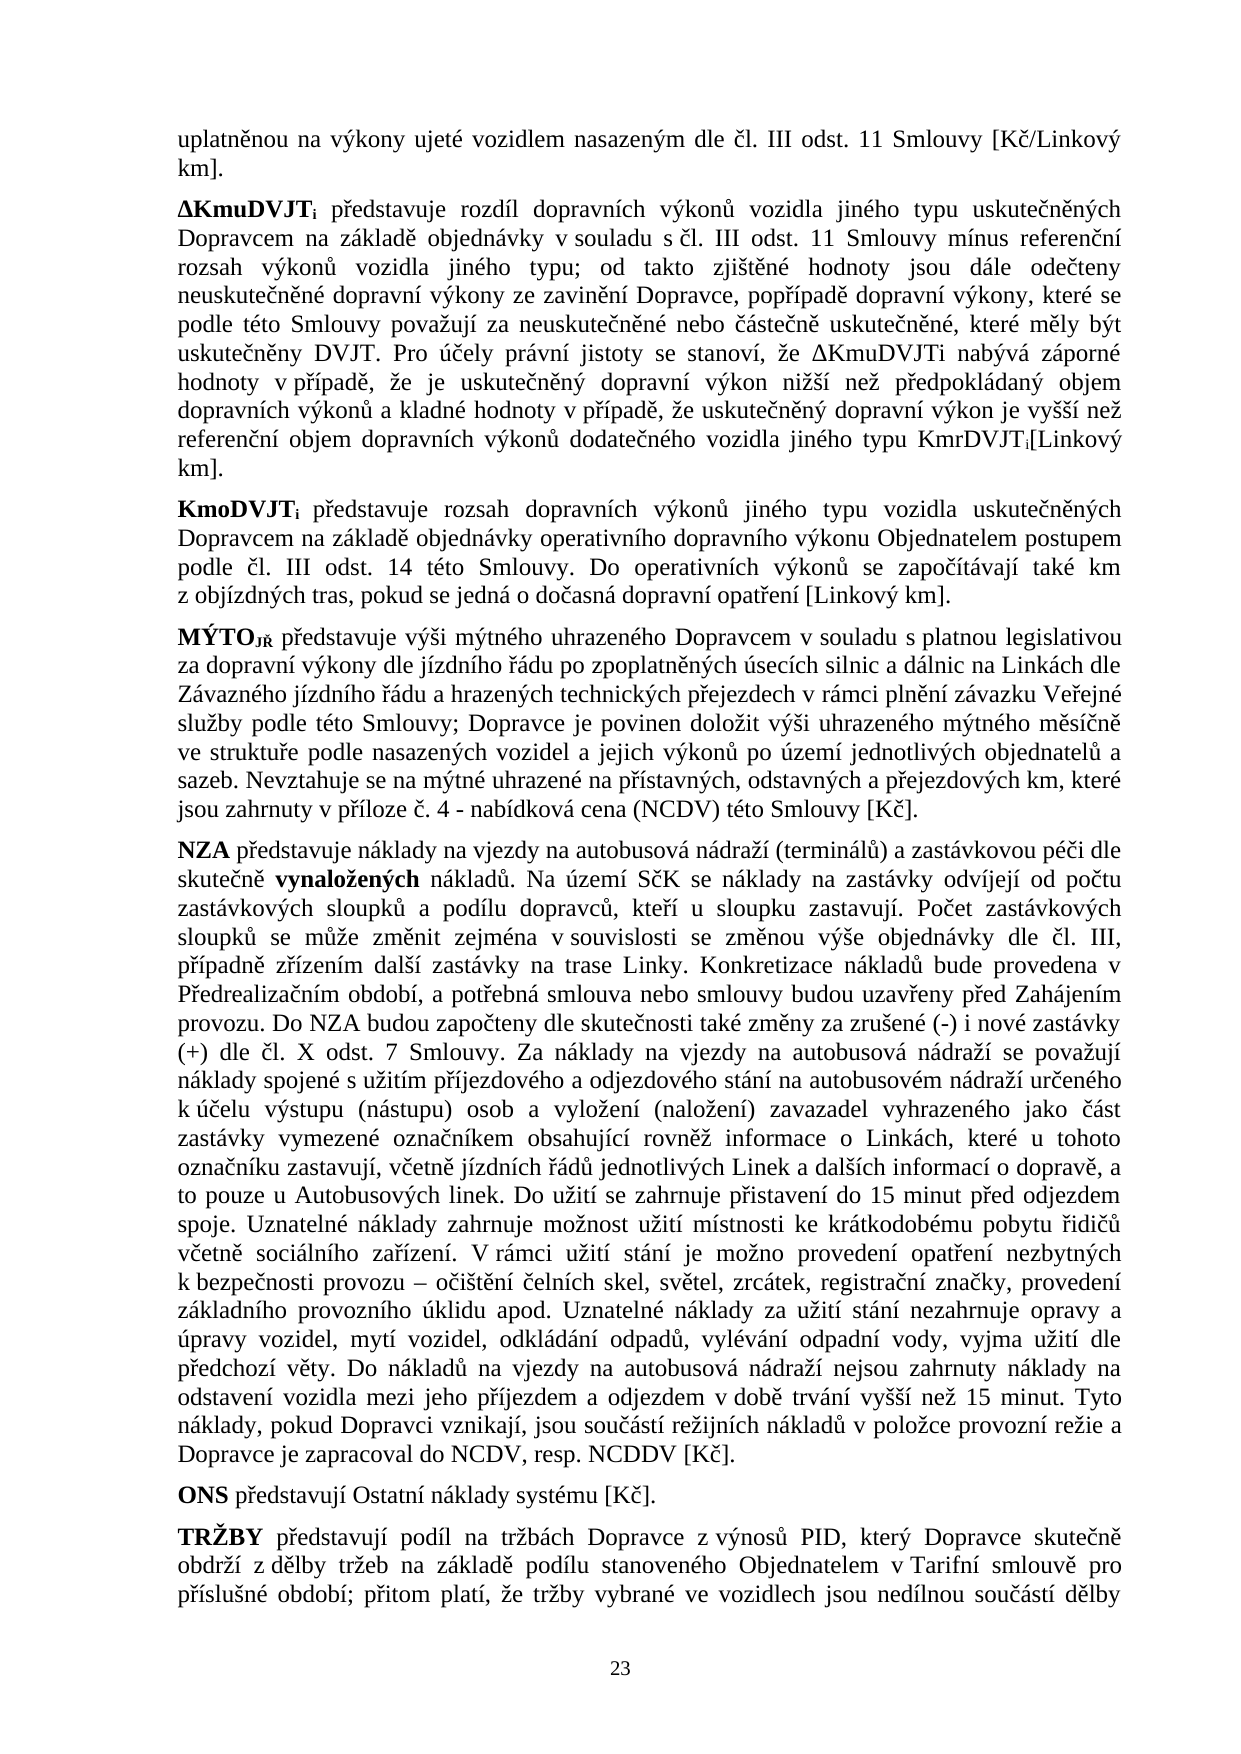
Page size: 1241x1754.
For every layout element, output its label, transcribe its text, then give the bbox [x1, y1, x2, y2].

text ΔKmuDVJTi představuje rozdíl dopravních výkonů vozidla jiného typu uskutečněných Dopravcem na základě objednávky v souladu s čl. III odst. 11 Smlouvy mínus referenční rozsah výkonů vozidla jiného typu; od takto zjištěné hodnoty jsou dále odečteny neuskutečněné dopravní výkony ze zavinění Dopravce, popřípadě dopravní výkony, které se podle této Smlouvy považují za neuskutečněné nebo částečně uskutečněné, které měly být uskutečněny DVJT. Pro účely právní jistoty se stanoví, že ΔKmuDVJTi nabývá záporné hodnoty v případě, že je uskutečněný dopravní výkon nižší než předpokládaný objem dopravních výkonů a kladné hodnoty v případě, že uskutečněný dopravní výkon je vyšší než referenční objem dopravních výkonů dodatečného vozidla jiného typu KmrDVJTi[Linkový km]. [177, 194, 1122, 482]
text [177, 1522, 1122, 1608]
text MÝTOJŘ představuje výši mýtného uhrazeného Dopravcem v souladu s platnou legislativou za dopravní výkony dle jízdního řádu po zpoplatněných úsecích silnic a dálnic na Linkách dle Závazného jízdního řádu a hrazených technických přejezdech v rámci plnění závazku Veřejné služby podle této Smlouvy; Dopravce je povinen doložit výši uhrazeného mýtného měsíčně ve struktuře podle nasazených vozidel a jejich výkonů po území jednotlivých objednatelů a sazeb. Nevztahuje se na mýtné uhrazené na přístavných, odstavných a přejezdových km, které jsou zahrnuty v příloze č. 4 - nabídková cena (NCDV) této Smlouvy [Kč]. [177, 622, 1122, 823]
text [177, 124, 1122, 182]
text KmoDVJTi představuje rozsah dopravních výkonů jiného typu vozidla uskutečněných Dopravcem na základě objednávky operativního dopravního výkonu Objednatelem postupem podle čl. III odst. 14 této Smlouvy. Do operativních výkonů se započítávají také km z objízdných tras, pokud se jedná o dočasná dopravní opatření [Linkový km]. [177, 494, 1122, 609]
text ONS představují Ostatní náklady systému [Kč]. [177, 1480, 1122, 1509]
text NZA představuje náklady na vjezdy na autobusová nádraží (terminálů) a zastávkovou péči dle skutečně vynaložených nákladů. Na území SčK se náklady na zastávky odvíjejí od počtu zastávkových sloupků a podílu dopravců, kteří u sloupku zastavují. Počet zastávkových sloupků se může změnit zejména v souvislosti se změnou výše objednávky dle čl. III, případně zřízením další zastávky na trase Linky. Konkretizace nákladů bude provedena v Předrealizačním období, a potřebná smlouva nebo smlouvy budou uzavřeny před Zahájením provozu. Do NZA budou započteny dle skutečnosti také změny za zrušené (-) i nové zastávky (+) dle čl. X odst. 7 Smlouvy. Za náklady na vjezdy na autobusová nádraží se považují náklady spojené s užitím příjezdového a odjezdového stání na autobusovém nádraží určeného k účelu výstupu (nástupu) osob a vyložení (naložení) zavazadel vyhrazeného jako část zastávky vymezené označníkem obsahující rovněž informace o Linkách, které u tohoto označníku zastavují, včetně jízdních řádů jednotlivých Linek a dalších informací o dopravě, a to pouze u Autobusových linek. Do užití se zahrnuje přistavení do 15 minut před odjezdem spoje. Uznatelné náklady zahrnuje možnost užití místnosti ke krátkodobému pobytu řidičů včetně sociálního zařízení. V rámci užití stání je možno provedení opatření nezbytných k bezpečnosti provozu – očištění čelních skel, světel, zrcátek, registrační značky, provedení základního provozního úklidu apod. Uznatelné náklady za užití stání nezahrnuje opravy a úpravy vozidel, mytí vozidel, odkládání odpadů, vylévání odpadní vody, vyjma užití dle předchozí věty. Do nákladů na vjezdy na autobusová nádraží nejsou zahrnuty náklady na odstavení vozidla mezi jeho příjezdem a odjezdem v době trvání vyšší než 15 minut. Tyto náklady, pokud Dopravci vznikají, jsou součástí režijních nákladů v položce provozní režie a Dopravce je zapracoval do NCDV, resp. NCDDV [Kč]. [177, 835, 1122, 1468]
